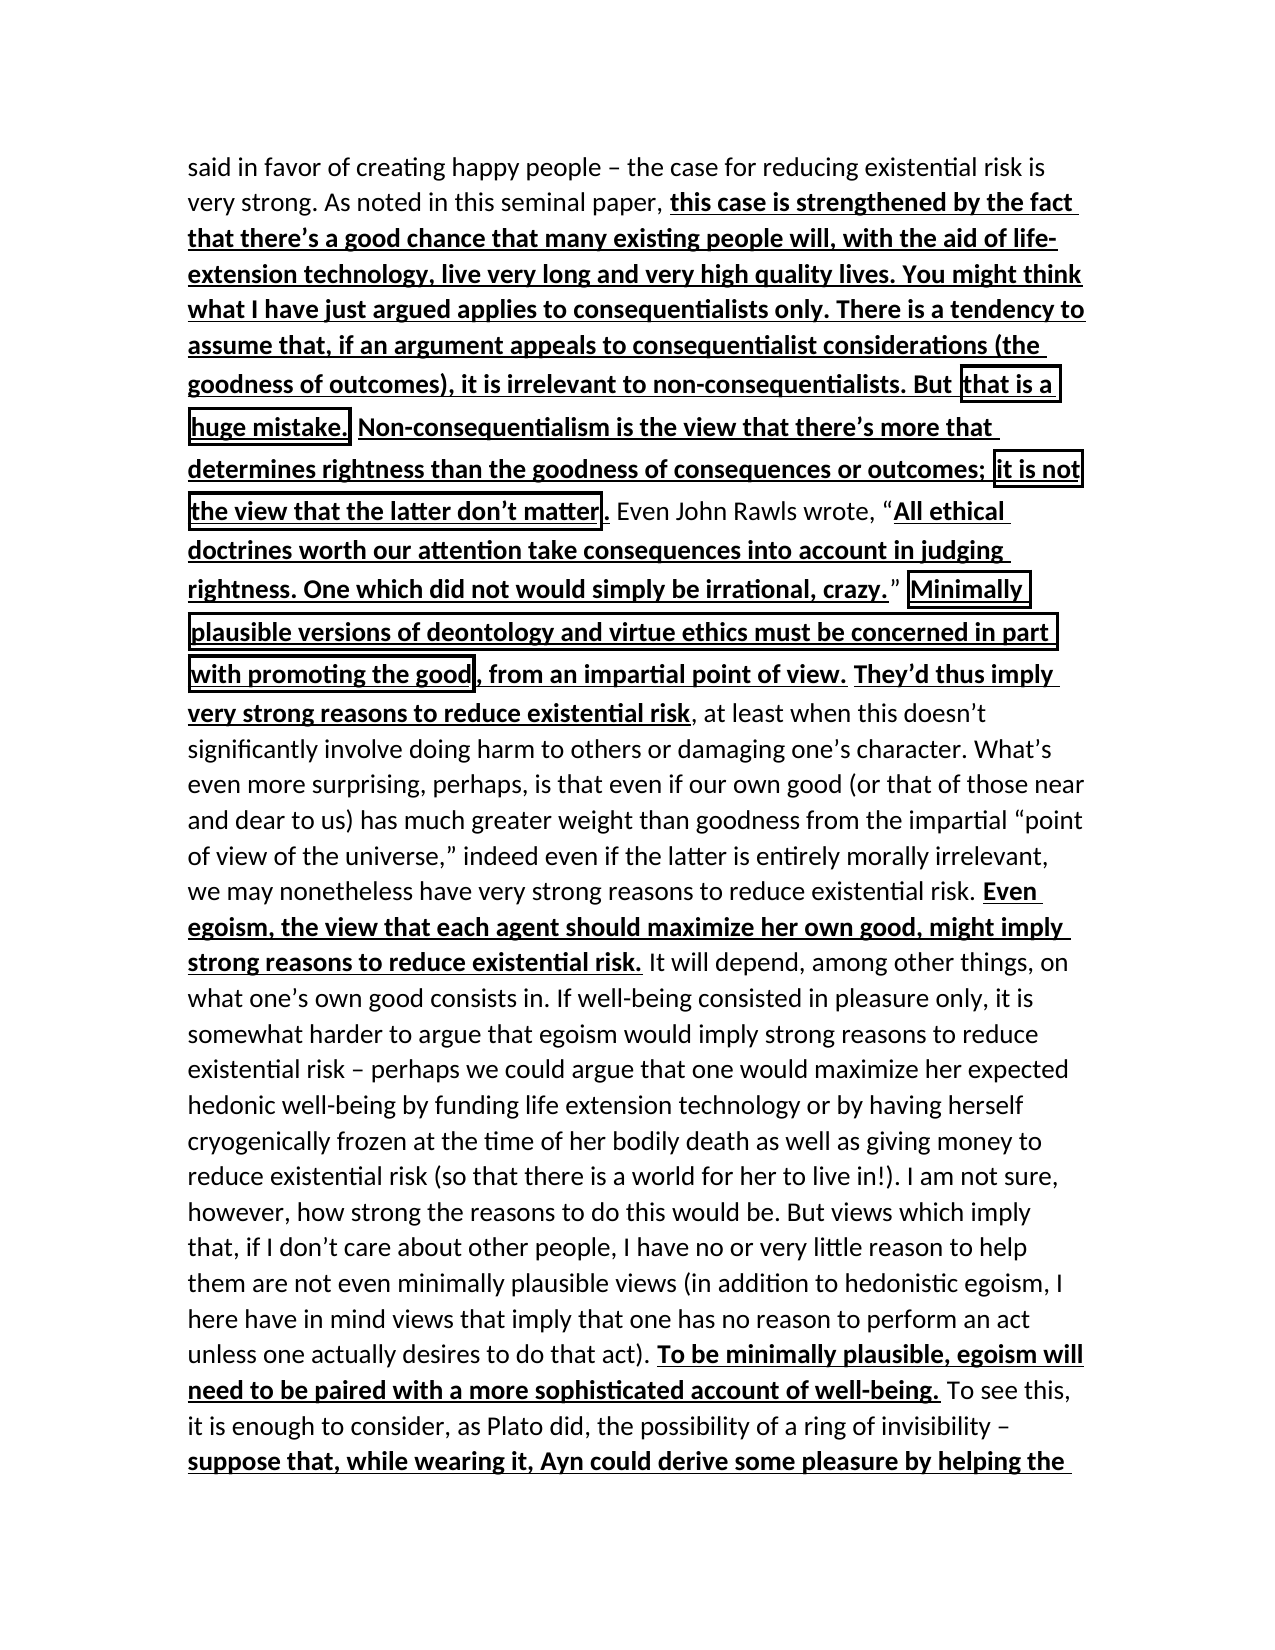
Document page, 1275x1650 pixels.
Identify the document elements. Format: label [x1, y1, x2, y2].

text [187, 150, 1087, 1477]
